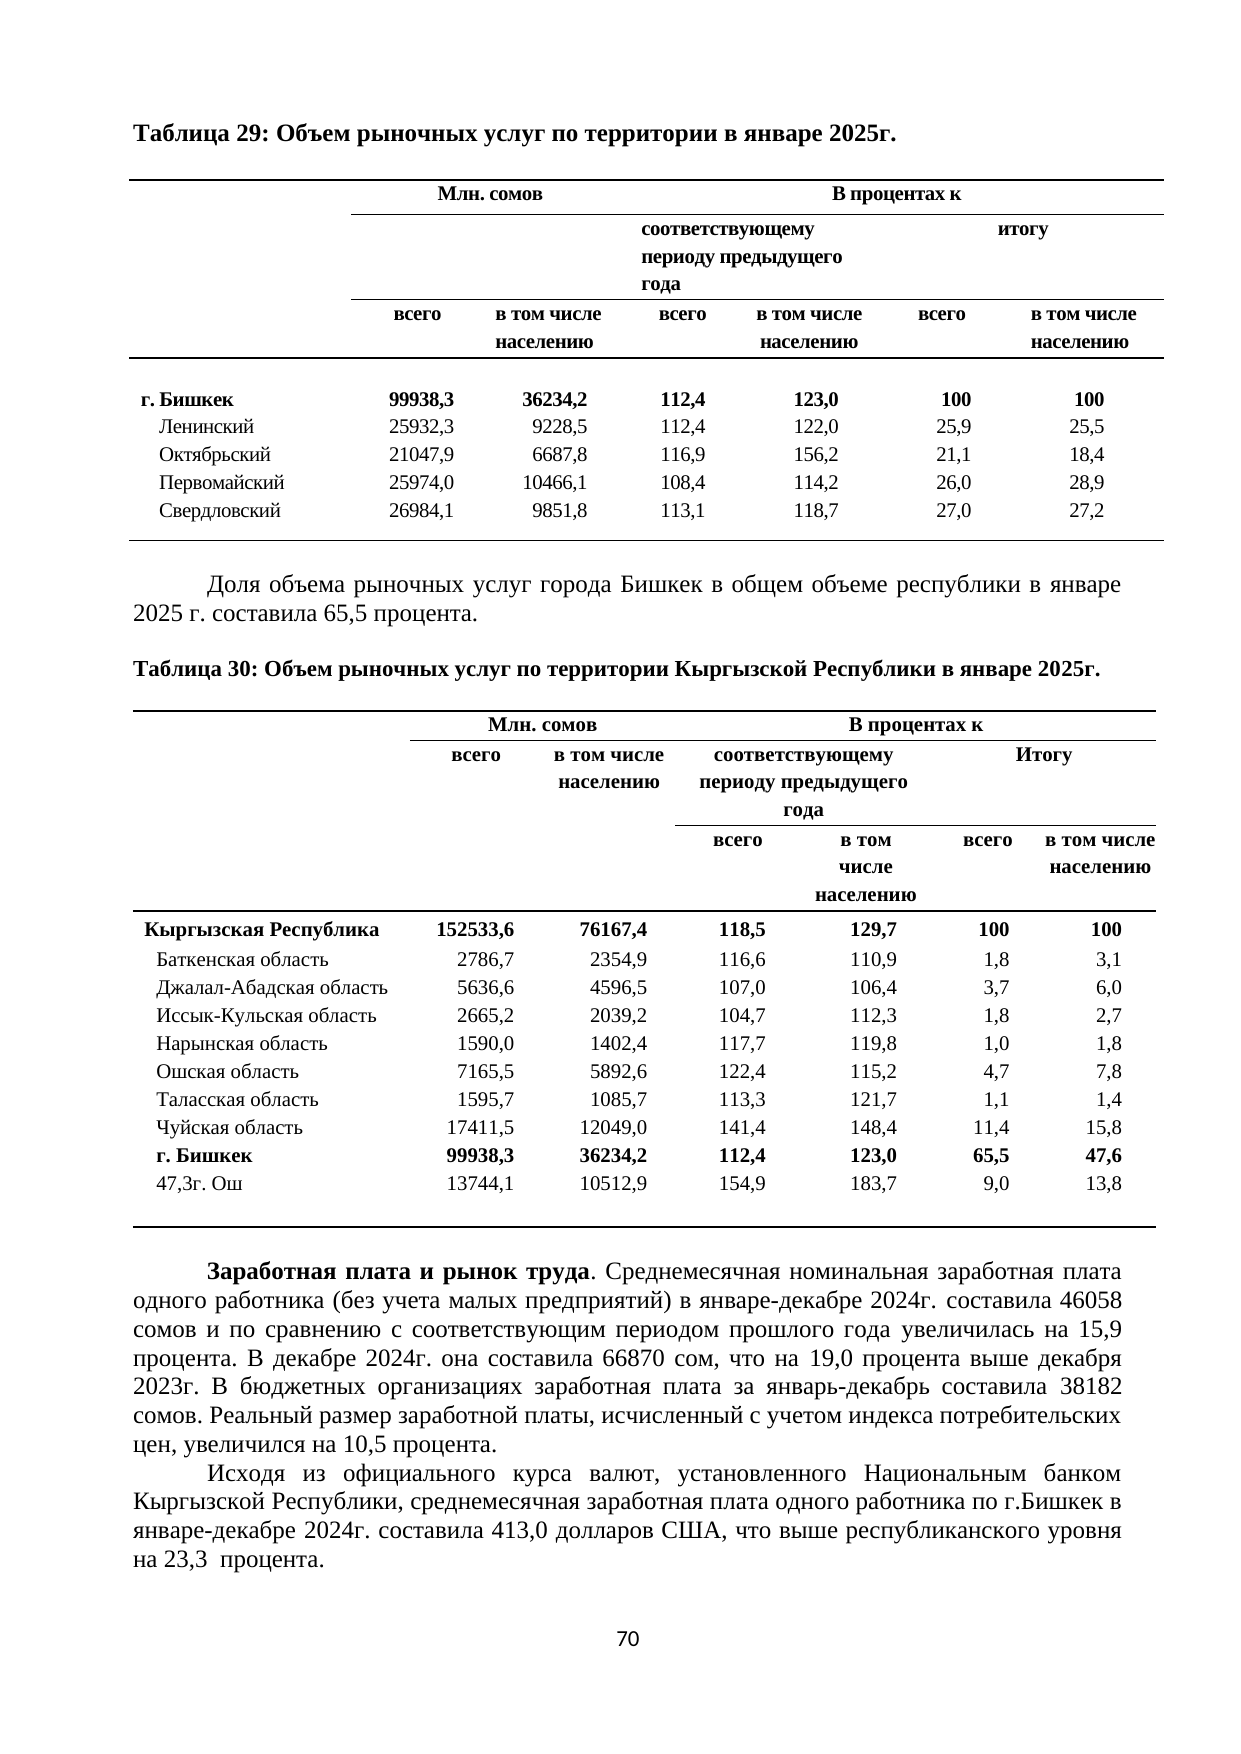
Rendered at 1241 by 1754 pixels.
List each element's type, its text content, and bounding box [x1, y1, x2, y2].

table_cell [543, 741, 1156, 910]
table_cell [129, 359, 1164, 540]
text Исходя из официального курса валют, установленного Национальным банком Кыргызской Республики, среднемесячная заработная плата одного работника по г.Бишкек в январе-декабре 2024г. составила 413,0 долларов США, что выше республиканского уровня на 23,3 процента. [133, 1458, 1122, 1573]
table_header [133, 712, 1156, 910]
text Доля объема рыночных услуг города Бишкек в общем объеме республики в январе 2025 г. составила 65,5 процента. [133, 569, 1122, 627]
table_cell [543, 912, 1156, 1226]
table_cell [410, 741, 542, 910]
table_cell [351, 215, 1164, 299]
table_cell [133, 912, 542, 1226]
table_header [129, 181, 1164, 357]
text Таблица 30: Объем рыночных услуг по территории Кыргызской Республики в январе 2025г. [133, 655, 1122, 681]
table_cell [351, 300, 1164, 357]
text Заработная плата и рынок труда. Среднемесячная номинальная заработная плата одного работника (без учета малых предприятий) в январе-декабре 2024г. составила 46058 сомов и по сравнению с соответствующим периодом прошлого года увеличилась на 15,9 процента. В декабре 2024г. она составила 66870 сом, что на 19,0 процента выше декабря 2023г. В бюджетных организациях заработная плата за январь-декабрь составила 38182 сомов. Реальный размер заработной платы, исчисленный с учетом индекса потребительских цен, увеличился на 10,5 процента. [133, 1256, 1122, 1458]
text Таблица 29: Объем рыночных услуг по территории в январе 2025г. [133, 118, 1122, 147]
